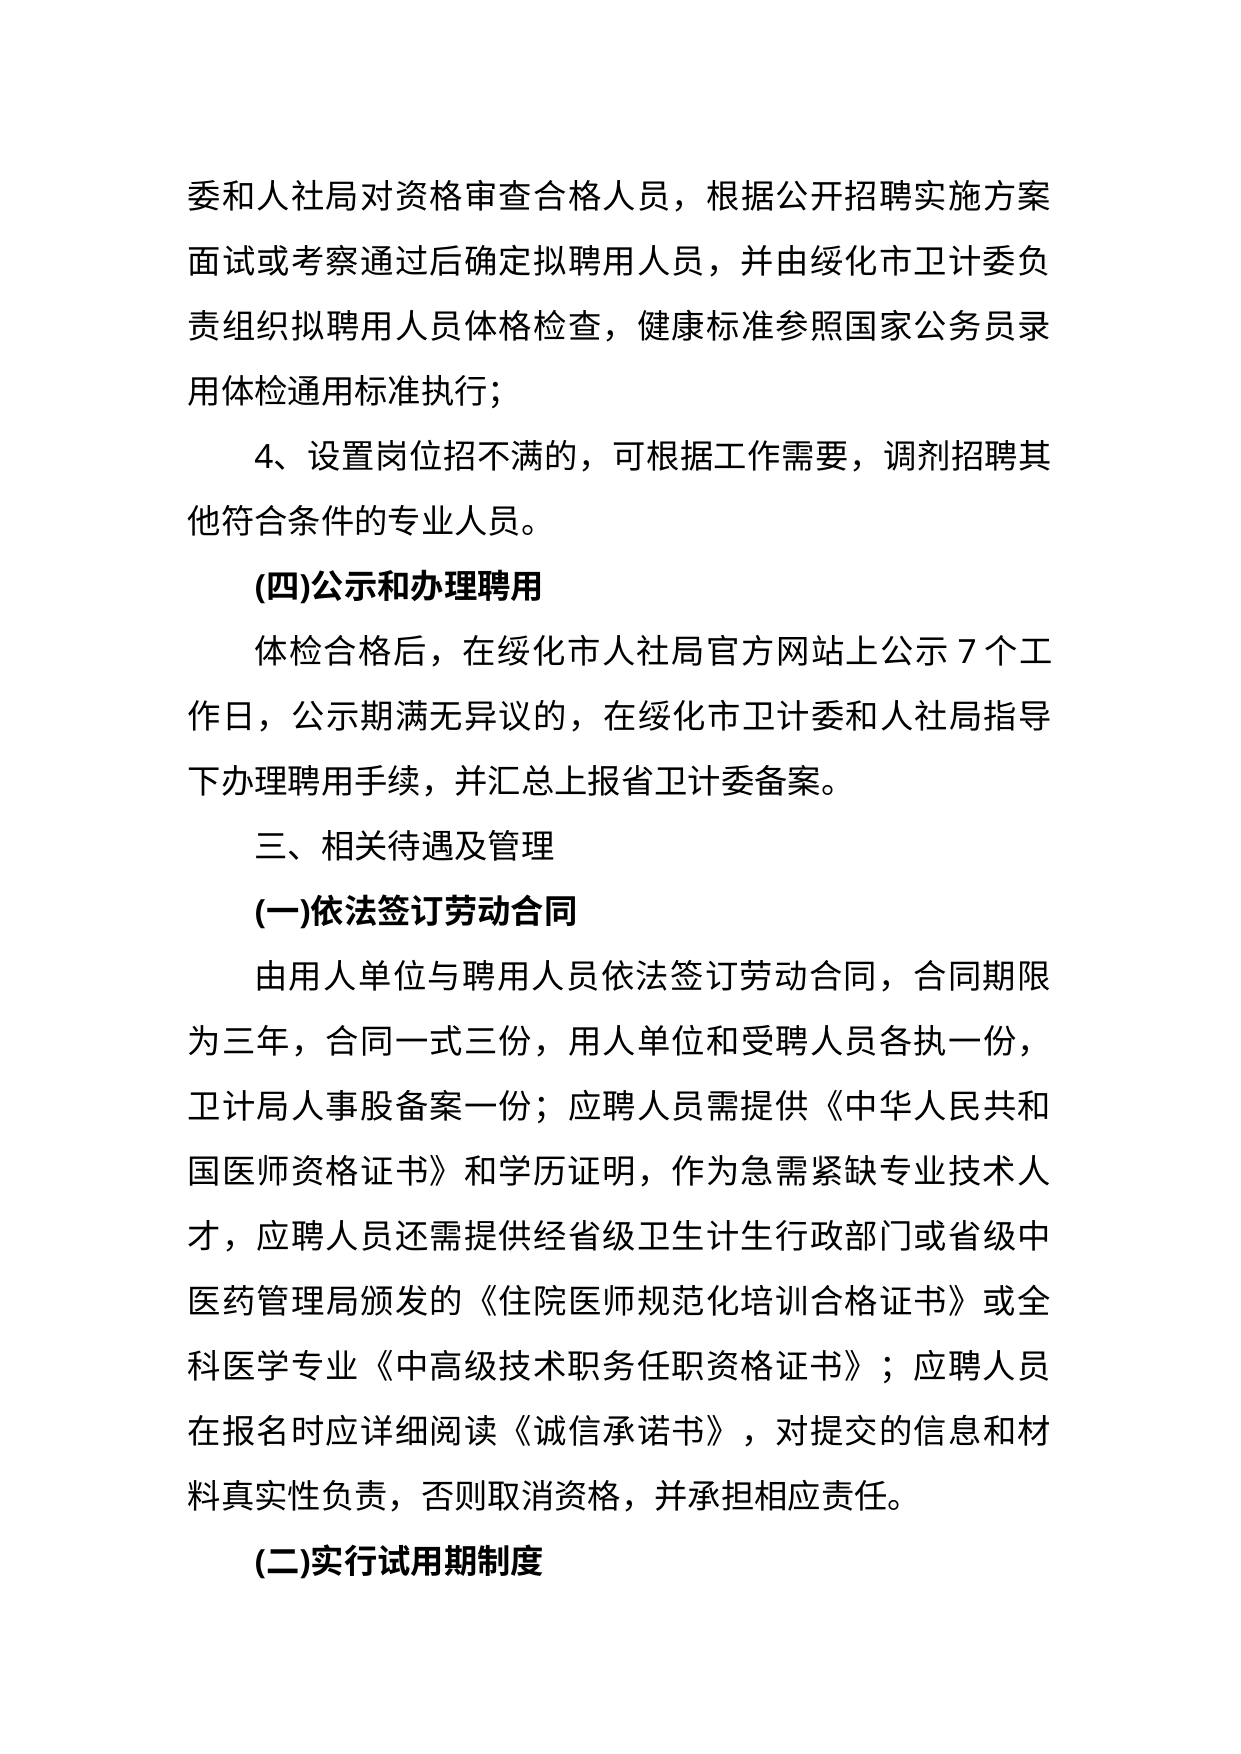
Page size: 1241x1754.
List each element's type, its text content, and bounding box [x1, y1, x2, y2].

text (四)公示和办理聘用 [187, 552, 1053, 617]
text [187, 162, 1053, 422]
text 三、相关待遇及管理 [187, 812, 1053, 877]
text (一)依法签订劳动合同 [187, 877, 1053, 942]
text (二)实行试用期制度 [187, 1527, 1053, 1592]
text 4、设置岗位招不满的，可根据工作需要，调剂招聘其他符合条件的专业人员。 [187, 422, 1053, 552]
text 由用人单位与聘用人员依法签订劳动合同，合同期限为三年，合同一式三份，用人单位和受聘人员各执一份，卫计局人事股备案一份；应聘人员需提供《中华人民共和国医师资格证书》和学历证明，作为急需紧缺专业技术人才，应聘人员还需提供经省级卫生计生行政部门或省级中医药管理局颁发的《住院医师规范化培训合格证书》或全科医学专业《中高级技术职务任职资格证书》；应聘人员在报名时应详细阅读《诚信承诺书》，对提交的信息和材料真实性负责，否则取消资格，并承担相应责任。 [187, 942, 1053, 1527]
text 体检合格后，在绥化市人社局官方网站上公示7个工作日，公示期满无异议的，在绥化市卫计委和人社局指导下办理聘用手续，并汇总上报省卫计委备案。 [187, 617, 1053, 812]
